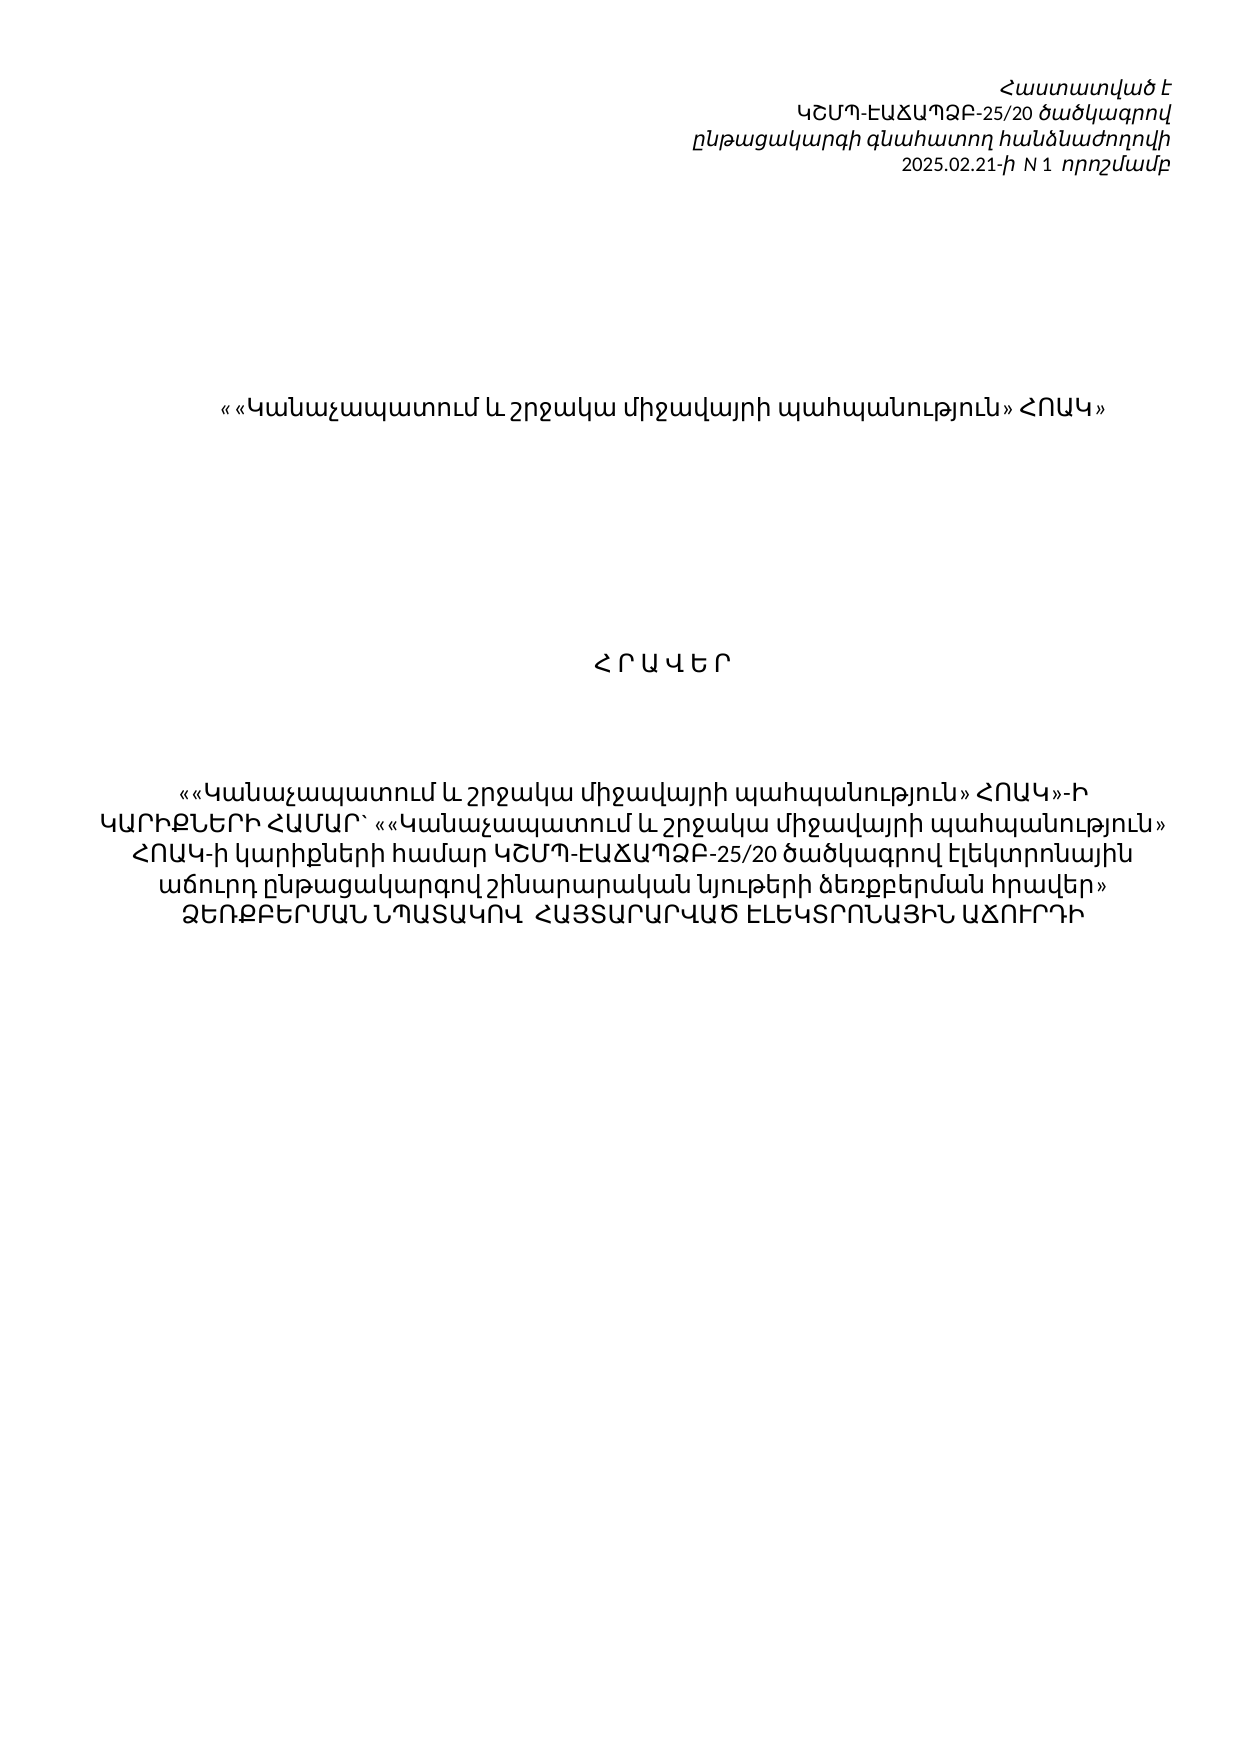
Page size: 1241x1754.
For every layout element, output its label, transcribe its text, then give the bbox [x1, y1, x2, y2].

text « «Կանաչապատում և շրջակա միջավայրի պահպանություն» ՀՈԱԿ» [94, 392, 1172, 422]
text Հ Ր Ա Վ Ե Ր [94, 648, 1172, 679]
text ««Կանաչապատում և շրջակա միջավայրի պահպանություն» ՀՈԱԿ»-Ի ԿԱՐԻՔՆԵՐԻ ՀԱՄԱՐ` ««Կանաչապատում և շրջակա միջավայրի պահպանություն» ՀՈԱԿ-ի կարիքների համար ԿՇՄՊ-ԷԱՃԱՊՁԲ-25/20 ծածկագրով էլեկտրոնային աճուրդ ընթացակարգով շինարարական նյութերի ձեռքբերման հրավեր» ՁԵՌՔԲԵՐՄԱՆ ՆՊԱՏԱԿՈՎ ՀԱՅՏԱՐԱՐՎԱԾ ԷԼԵԿՏՐՈՆԱՅԻՆ ԱՃՈՒՐԴԻ [94, 777, 1172, 930]
text ԿՇՄՊ-ԷԱՃԱՊՁԲ-25/20 ծածկագրով [94, 100, 1171, 126]
text ընթացակարգի գնահատող հանձնաժողովի [94, 126, 1171, 151]
text 2025.02.21 -ի N 1 որոշմամբ [94, 151, 1171, 177]
text Հաստատված է [94, 75, 1171, 100]
